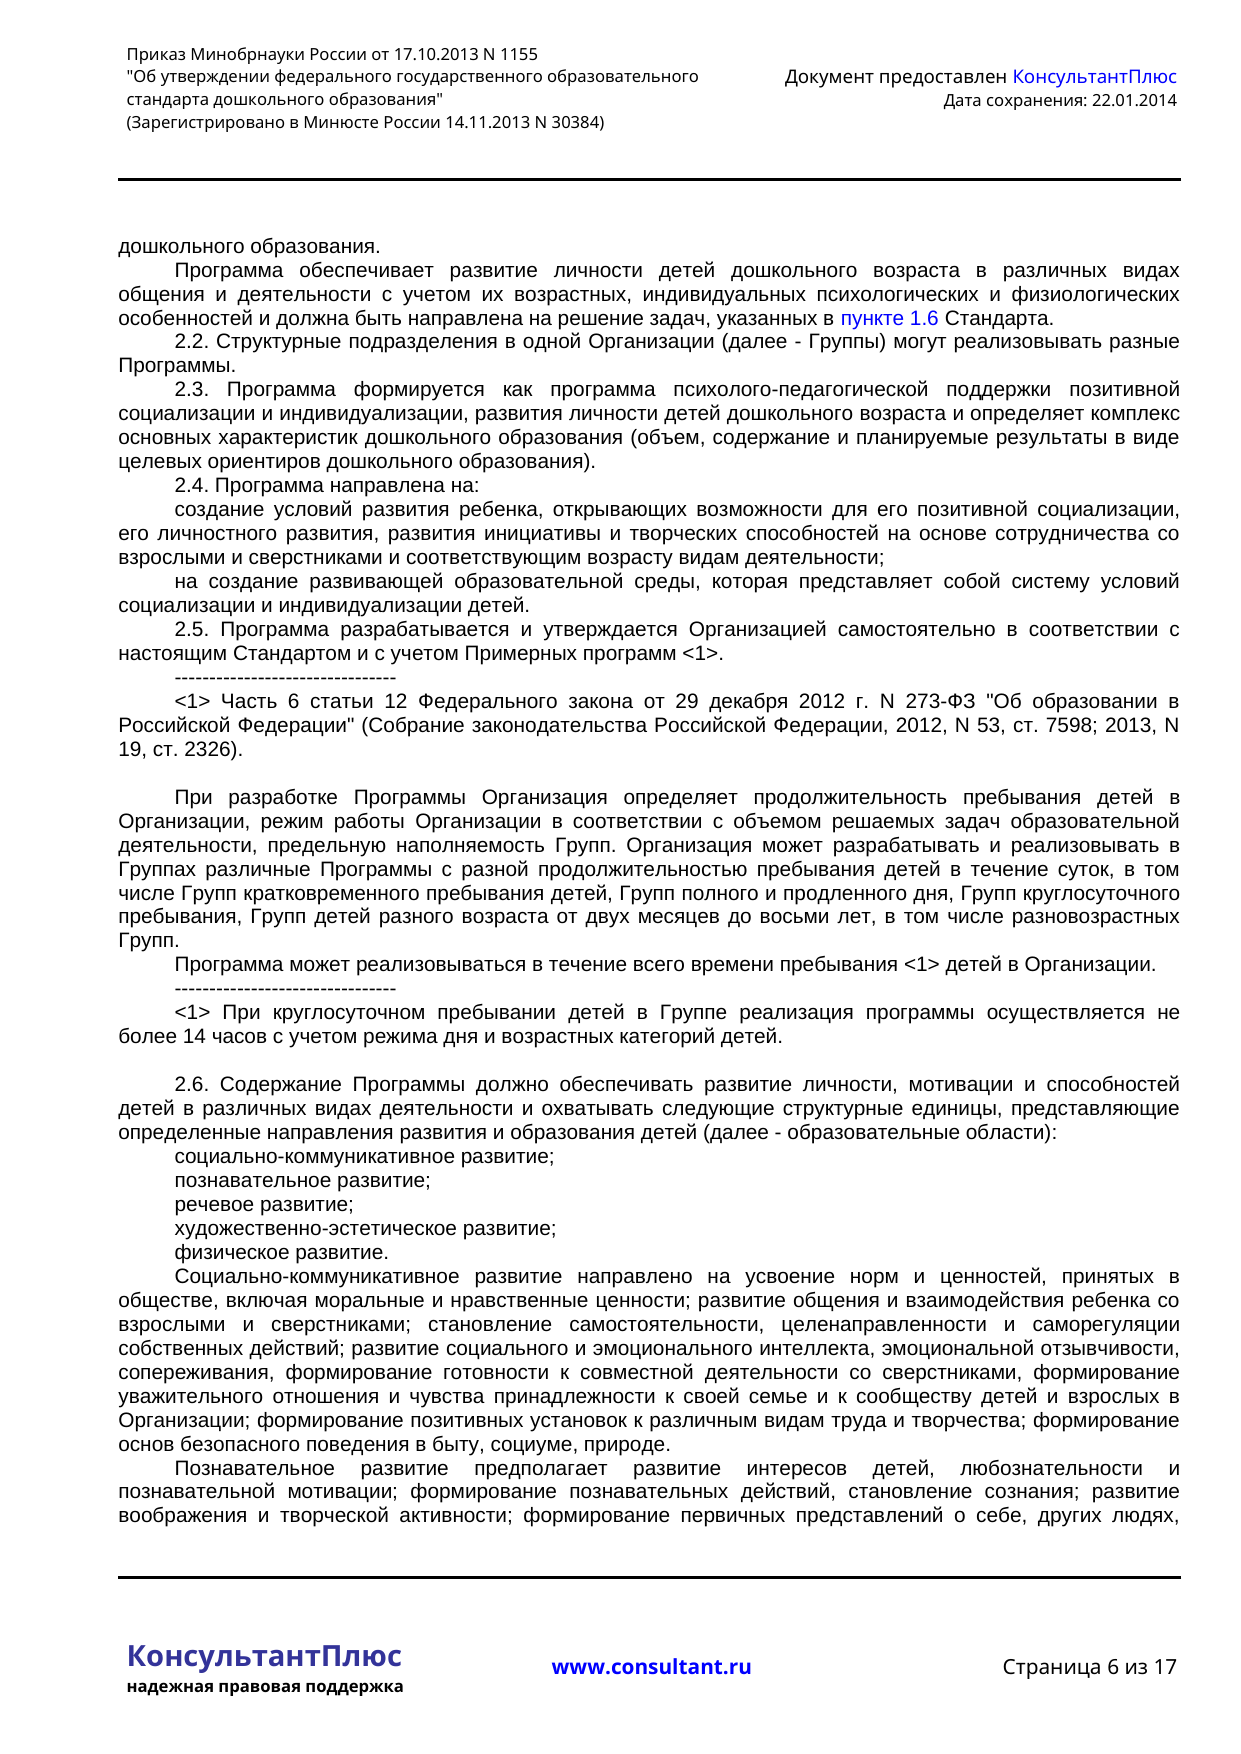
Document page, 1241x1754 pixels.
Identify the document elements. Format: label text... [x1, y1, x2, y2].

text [118, 233, 1181, 257]
text <1> При круглосуточном пребывании детей в Группе реализация программы осуществляется не более 14 часов с учетом режима дня и возрастных категорий детей. [118, 1000, 1181, 1048]
text Социально-коммуникативное развитие направлено на усвоение норм и ценностей, принятых в обществе, включая моральные и нравственные ценности; развитие общения и взаимодействия ребенка со взрослыми и сверстниками; становление самостоятельности, целенаправленности и саморегуляции собственных действий; развитие социального и эмоционального интеллекта, эмоциональной отзывчивости, сопереживания, формирование готовности к совместной деятельности со сверстниками, формирование уважительного отношения и чувства принадлежности к своей семье и к сообществу детей и взрослых в Организации; формирование позитивных установок к различным видам труда и творчества; формирование основ безопасного поведения в быту, социуме, природе. [118, 1264, 1181, 1455]
text При разработке Программы Организация определяет продолжительность пребывания детей в Организации, режим работы Организации в соответствии с объемом решаемых задач образовательной деятельности, предельную наполняемость Групп. Организация может разрабатывать и реализовывать в Группах различные Программы с разной продолжительностью пребывания детей в течение суток, в том числе Групп кратковременного пребывания детей, Групп полного и продленного дня, Групп круглосуточного пребывания, Групп детей разного возраста от двух месяцев до восьми лет, в том числе разновозрастных Групп. [118, 784, 1181, 952]
text речевое развитие; [118, 1192, 1181, 1216]
text познавательное развитие; [118, 1168, 1181, 1192]
text 2.6. Содержание Программы должно обеспечивать развитие личности, мотивации и способностей детей в различных видах деятельности и охватывать следующие структурные единицы, представляющие определенные направления развития и образования детей (далее - образовательные области): [118, 1072, 1181, 1144]
text <1> Часть 6 статьи 12 Федерального закона от 29 декабря 2012 г. N 273-ФЗ "Об образовании в Российской Федерации" (Собрание законодательства Российской Федерации, 2012, N 53, ст. 7598; 2013, N 19, ст. 2326). [118, 689, 1181, 761]
text 2.4. Программа направлена на: [118, 473, 1181, 497]
text 2.3. Программа формируется как программа психолого-педагогической поддержки позитивной социализации и индивидуализации, развития личности детей дошкольного возраста и определяет комплекс основных характеристик дошкольного образования (объем, содержание и планируемые результаты в виде целевых ориентиров дошкольного образования). [118, 377, 1181, 473]
text -------------------------------- [118, 976, 1181, 1000]
text -------------------------------- [118, 665, 1181, 689]
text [118, 1455, 1181, 1527]
text 2.2. Структурные подразделения в одной Организации (далее - Группы) могут реализовывать разные Программы. [118, 329, 1181, 377]
text создание условий развития ребенка, открывающих возможности для его позитивной социализации, его личностного развития, развития инициативы и творческих способностей на основе сотрудничества со взрослыми и сверстниками и соответствующим возрасту видам деятельности; [118, 497, 1181, 569]
text художественно-эстетическое развитие; [118, 1216, 1181, 1240]
text социально-коммуникативное развитие; [118, 1144, 1181, 1168]
text 2.5. Программа разрабатывается и утверждается Организацией самостоятельно в соответствии с настоящим Стандартом и с учетом Примерных программ <1>. [118, 617, 1181, 665]
text физическое развитие. [118, 1240, 1181, 1264]
text на создание развивающей образовательной среды, которая представляет собой систему условий социализации и индивидуализации детей. [118, 569, 1181, 617]
text Программа может реализовываться в течение всего времени пребывания <1> детей в Организации. [118, 952, 1181, 976]
text Программа обеспечивает развитие личности детей дошкольного возраста в различных видах общения и деятельности с учетом их возрастных, индивидуальных психологических и физиологических особенностей и должна быть направлена на решение задач, указанных в пункте 1.6 Стандарта. [118, 257, 1181, 329]
